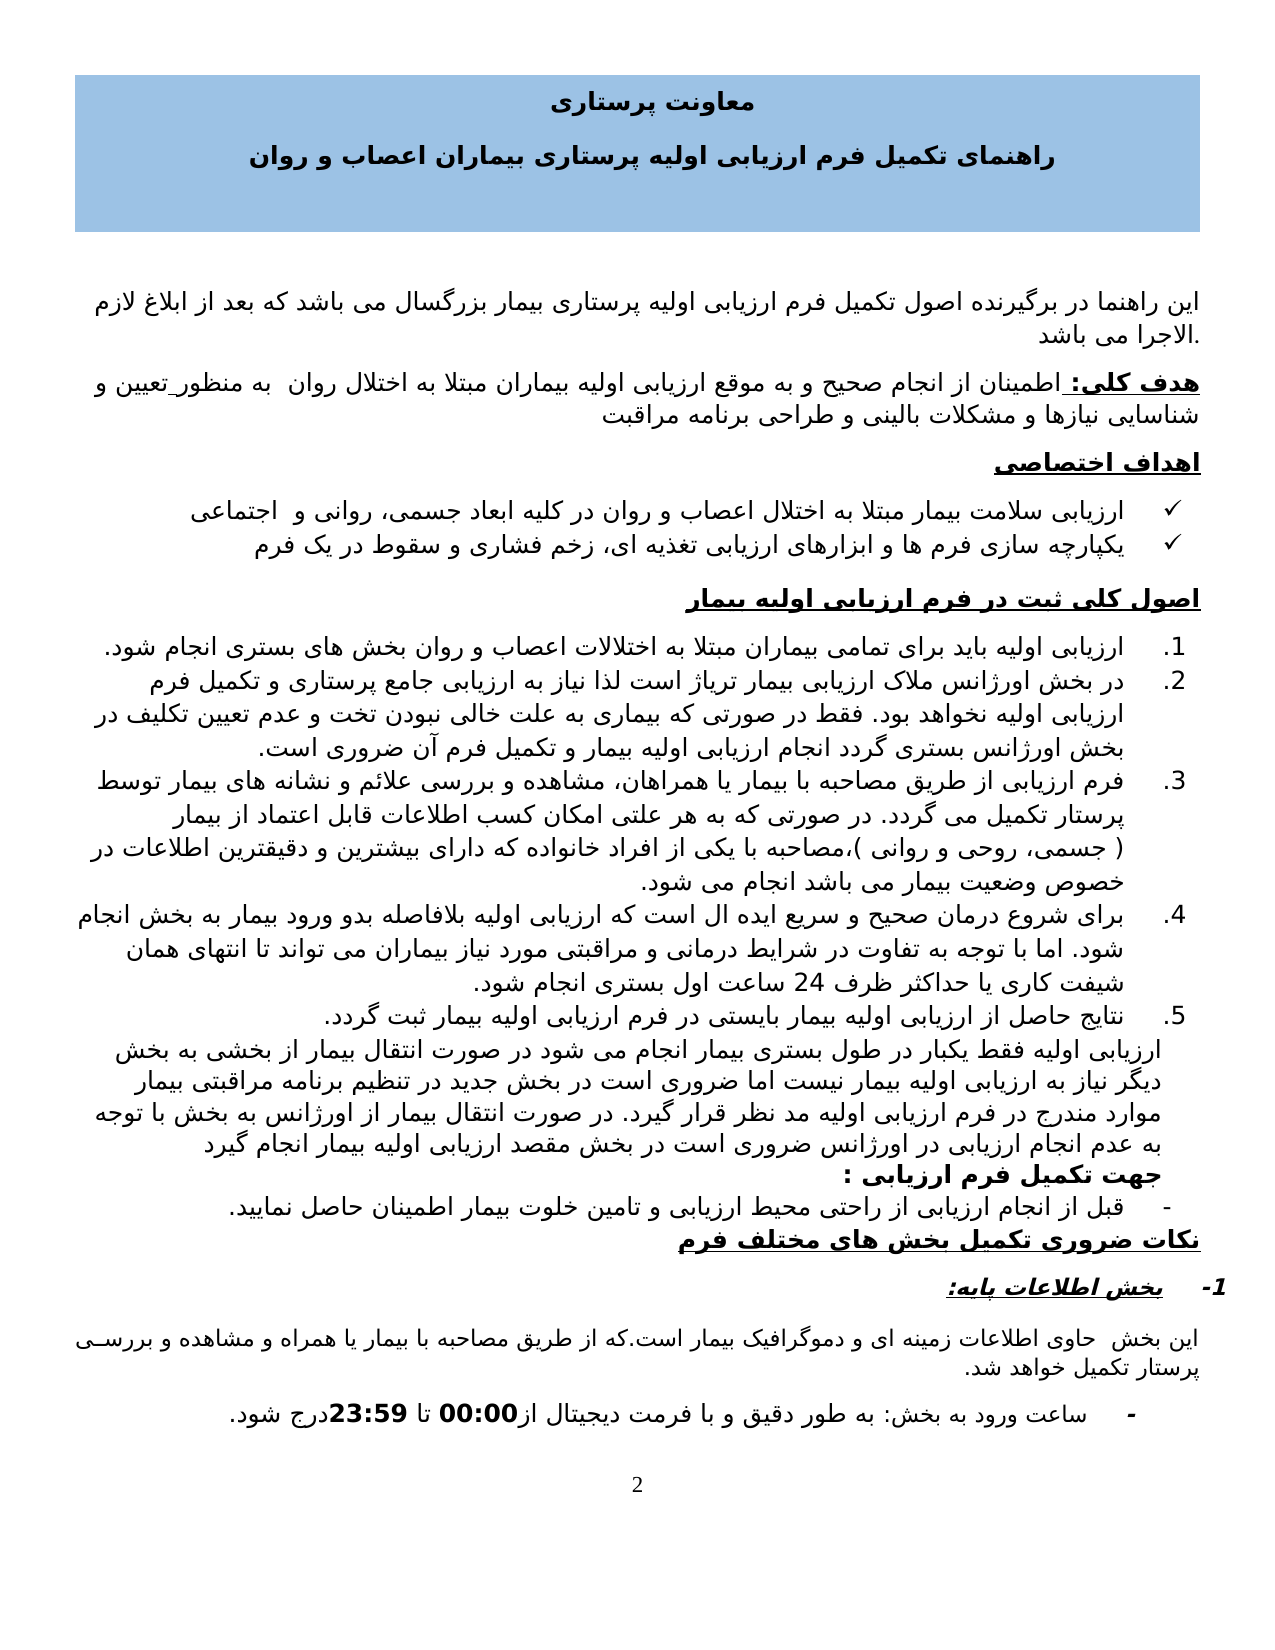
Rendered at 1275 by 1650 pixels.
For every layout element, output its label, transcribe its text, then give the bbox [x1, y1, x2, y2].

text اصول کلی ثبت در فرم ارزیابی اولیه بیمار [75, 584, 1200, 613]
list قبل از انجام ارزیابی از راحتی محیط ارزیابی و تامین خلوت بیمار اطمینان حاصل نمایید. [75, 1192, 1162, 1221]
text جهت تکمیل فرم ارزیابی : [75, 1161, 1162, 1190]
text اهداف اختصاصی [75, 448, 1200, 477]
text این راهنما در برگیرنده اصول تکمیل فرم ارزیابی اولیه پرستاری بیمار بزرگسال می باشد که بعد از ابلاغ لازم الاجرا می باشد. [75, 287, 1200, 349]
list یکپارچه سازی فرم ها و ابزارهای ارزیابی تغذیه ای، زخم فشاری و سقوط در یک فرم [75, 530, 1162, 559]
list فرم ارزیابی از طریق مصاحبه با بیمار یا همراهان، مشاهده و بررسی علائم و نشانه های بیمار توسط پرستار تکمیل می گردد. در صورتی که به هر علتی امکان کسب اطلاعات قابل اعتماد از بیمار ( جسمی، روحی و روانی )،مصاحبه با یکی از افراد خانواده که دارای بیشترین و دقیقترین اطلاعات در خصوص وضعیت بیمار می باشد انجام می شود. [75, 767, 1162, 896]
text ارزیابی اولیه فقط یکبار در طول بستری بیمار انجام می شود در صورت انتقال بیمار از بخشی به بخش دیگر نیاز به ارزیابی اولیه بیمار نیست اما ضروری است در بخش جدید در تنظیم برنامه مراقبتی بیمار موارد مندرج در فرم ارزیابی اولیه مد نظر قرار گیرد. در صورت انتقال بیمار از اورژانس به بخش با توجه به عدم انجام ارزیابی در اورژانس ضروری است در بخش مقصد ارزیابی اولیه بیمار انجام گیرد [75, 1035, 1162, 1158]
text هدف کلی: اطمینان از انجام صحیح و به موقع ارزیابی اولیه بیماران مبتلا به اختلال روان به منظور تعیین و شناسایی نیازها و مشکلات بالینی و طراحی برنامه مراقبت [75, 369, 1200, 429]
list برای شروع درمان صحیح و سریع ایده ال است که ارزیابی اولیه بلافاصله بدو ورود بیمار به بخش انجام شود. اما با توجه به تفاوت در شرایط درمانی و مراقبتی مورد نیاز بیماران می تواند تا انتهای همان شیفت کاری یا حداکثر ظرف 24 ساعت اول بستری انجام شود. [75, 901, 1162, 997]
list ساعت ورود به بخش: به طور دقیق و با فرمت دیجیتال از00:00 تا 23:59درج شود. [75, 1399, 1125, 1429]
list ارزیابی سلامت بیمار مبتلا به اختلال اعصاب و روان در کلیه ابعاد جسمی، روانی و اجتماعی [75, 496, 1162, 526]
list در بخش اورژانس ملاک ارزیابی بیمار تریاژ است لذا نیاز به ارزیابی جامع پرستاری و تکمیل فرم ارزیابی اولیه نخواهد بود. فقط در صورتی که بیماری به علت خالی نبودن تخت و عدم تعیین تکلیف در بخش اورژانس بستری گردد انجام ارزیابی اولیه بیمار و تکمیل فرم آن ضروری است. [75, 666, 1162, 762]
text این بخش حاوی اطلاعات زمینه ای و دموگرافیک بیمار است.که از طریق مصاحبه با بیمار یا همراه و مشاهده و بررسی پرستار تکمیل خواهد شد. [75, 1325, 1200, 1381]
text نکات ضروری تکمیل بخش های مختلف فرم [75, 1226, 1200, 1255]
list بخش اطلاعات پایه: [75, 1274, 1200, 1301]
list نتایج حاصل از ارزیابی اولیه بیمار بایستی در فرم ارزیابی اولیه بیمار ثبت گردد. [75, 1001, 1162, 1031]
list ارزیابی اولیه باید برای تمامی بیماران مبتلا به اختلالات اعصاب و روان بخش های بستری انجام شود. [75, 632, 1162, 662]
